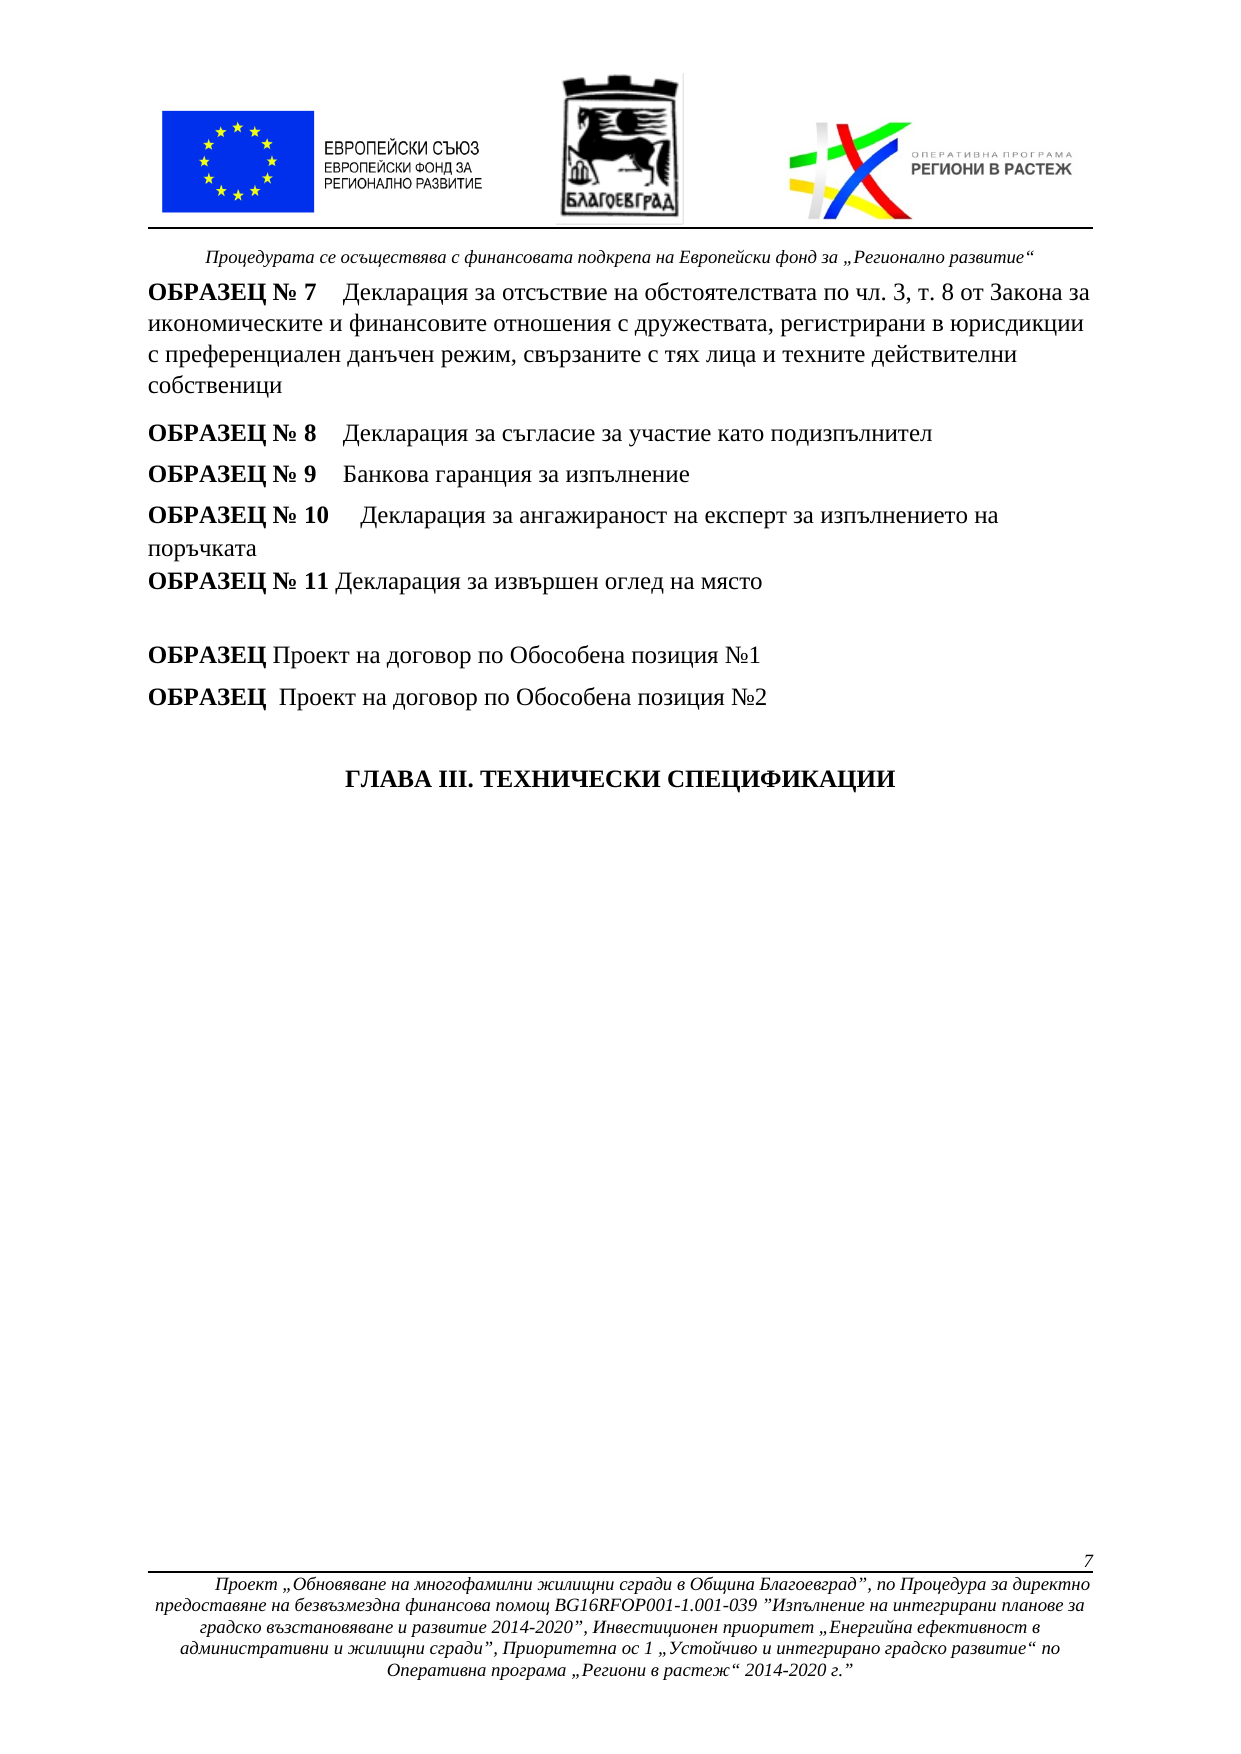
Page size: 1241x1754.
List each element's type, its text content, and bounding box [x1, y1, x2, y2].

text ОБРАЗЕЦ Проект на договор по Обособена позиция №2 [85, 682, 1093, 711]
text ОБРАЗЕЦ № 11 Декларация за извършен оглед на място [148, 566, 1093, 595]
picture [556, 73, 685, 226]
text ОБРАЗЕЦ № 9 Банкова гаранция за изпълнение [85, 459, 1093, 488]
text ОБРАЗЕЦ № 10 Декларация за ангажираност на експерт за изпълнението на поръчката [148, 500, 1090, 562]
text ОБРАЗЕЦ № 8 Декларация за съгласие за участие като подизпълнител [85, 418, 1093, 446]
picture [147, 99, 510, 226]
text ОБРАЗЕЦ Проект на договор по Обособена позиция №1 [85, 641, 1093, 669]
text ОБРАЗЕЦ № 7 Декларация за отсъствие на обстоятелствата по чл. 3, т. 8 от Закона за икономическите и финансовите отношения с дружествата, регистрирани в юрисдикции с преференциален данъчен режим, свързаните с тях лица и техните действителни собственици [148, 277, 1093, 399]
text ГЛАВА IІІ. ТЕХНИЧЕСКИ СПЕЦИФИКАЦИИ [85, 764, 1093, 793]
picture [774, 115, 1093, 226]
